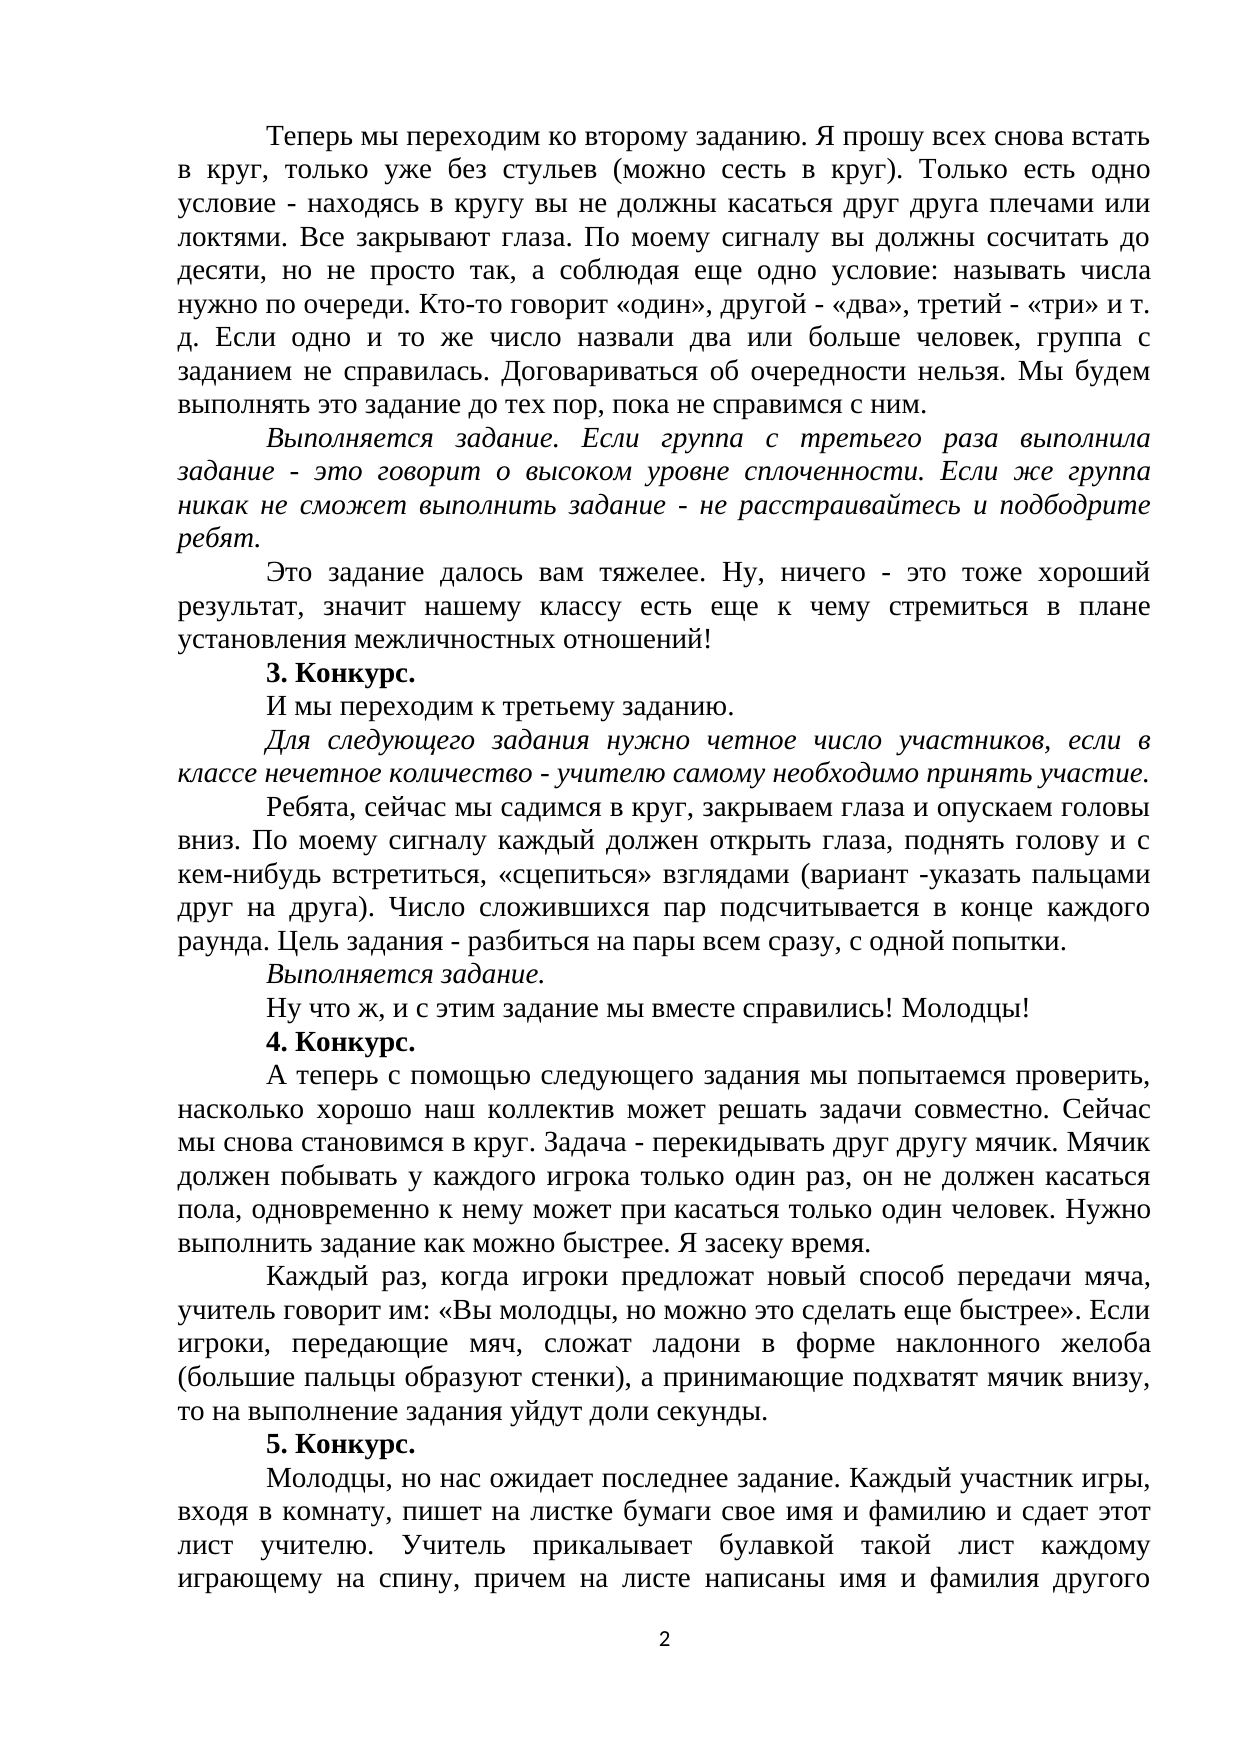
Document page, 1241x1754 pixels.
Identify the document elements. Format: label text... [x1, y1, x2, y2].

text Каждый раз, когда игроки предложат новый способ передачи мяча, учитель говорит им: «Вы молодцы, но можно это сделать еще быстрее». Если игроки, передающие мяч, сложат ладони в форме наклонного желоба (большие пальцы образуют стенки), а принимающие подхватят мячик внизу, то на выполнение задания уйдут доли секунды. [177, 1258, 1152, 1426]
text 3. Конкурс. [177, 655, 1152, 688]
text Для следующего задания нужно четное число участников, если в классе нечетное количество - учителю самому необходимо принять участие. [177, 722, 1152, 789]
text 5. Конкурс. [177, 1426, 1152, 1460]
text Выполняется задание. Если группа с третьего раза выполнила задание - это говорит о высоком уровне сплоченности. Если же группа никак не сможет выполнить задание - не расстраивайтесь и подбодрите ребят. [177, 420, 1152, 554]
text Это задание далось вам тяжелее. Ну, ничего - это тоже хороший результат, значит нашему классу есть еще к чему стремиться в плане установления межличностных отношений! [177, 554, 1152, 655]
text Ну что ж, и с этим задание мы вместе справились! Молодцы! [177, 990, 1152, 1024]
text Ребята, сейчас мы садимся в круг, закрываем глаза и опускаем головы вниз. По моему сигналу каждый должен открыть глаза, поднять голову и с кем-нибудь встретиться, «сцепиться» взглядами (вариант -указать пальцами друг на друга). Число сложившихся пар подсчитывается в конце каждого раунда. Цель задания - разбиться на пары всем сразу, с одной попытки. [177, 789, 1152, 957]
text А теперь с помощью следующего задания мы попытаемся проверить, насколько хорошо наш коллектив может решать задачи совместно. Сейчас мы снова становимся в круг. Задача - перекидывать друг другу мячик. Мячик должен побывать у каждого игрока только один раз, он не должен касаться пола, одновременно к нему может при касаться только один человек. Нужно выполнить задание как можно быстрее. Я засеку время. [177, 1057, 1152, 1258]
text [177, 1460, 1152, 1594]
text Выполняется задание. [177, 957, 1152, 990]
text Теперь мы переходим ко второму заданию. Я прошу всех снова встать в круг, только уже без стульев (можно сесть в круг). Только есть одно условие - находясь в кругу вы не должны касаться друг друга плечами или локтями. Все закрывают глаза. По моему сигналу вы должны сосчитать до десяти, но не просто так, а соблюдая еще одно условие: называть числа нужно по очереди. Кто-то говорит «один», другой - «два», третий - «три» и т. д. Если одно и то же число назвали два или больше человек, группа с заданием не справилась. Договариваться об очередности нельзя. Мы будем выполнять это задание до тех пор, пока не справимся с ним. [177, 118, 1152, 420]
text 4. Конкурс. [177, 1024, 1152, 1057]
text И мы переходим к третьему заданию. [177, 688, 1152, 722]
